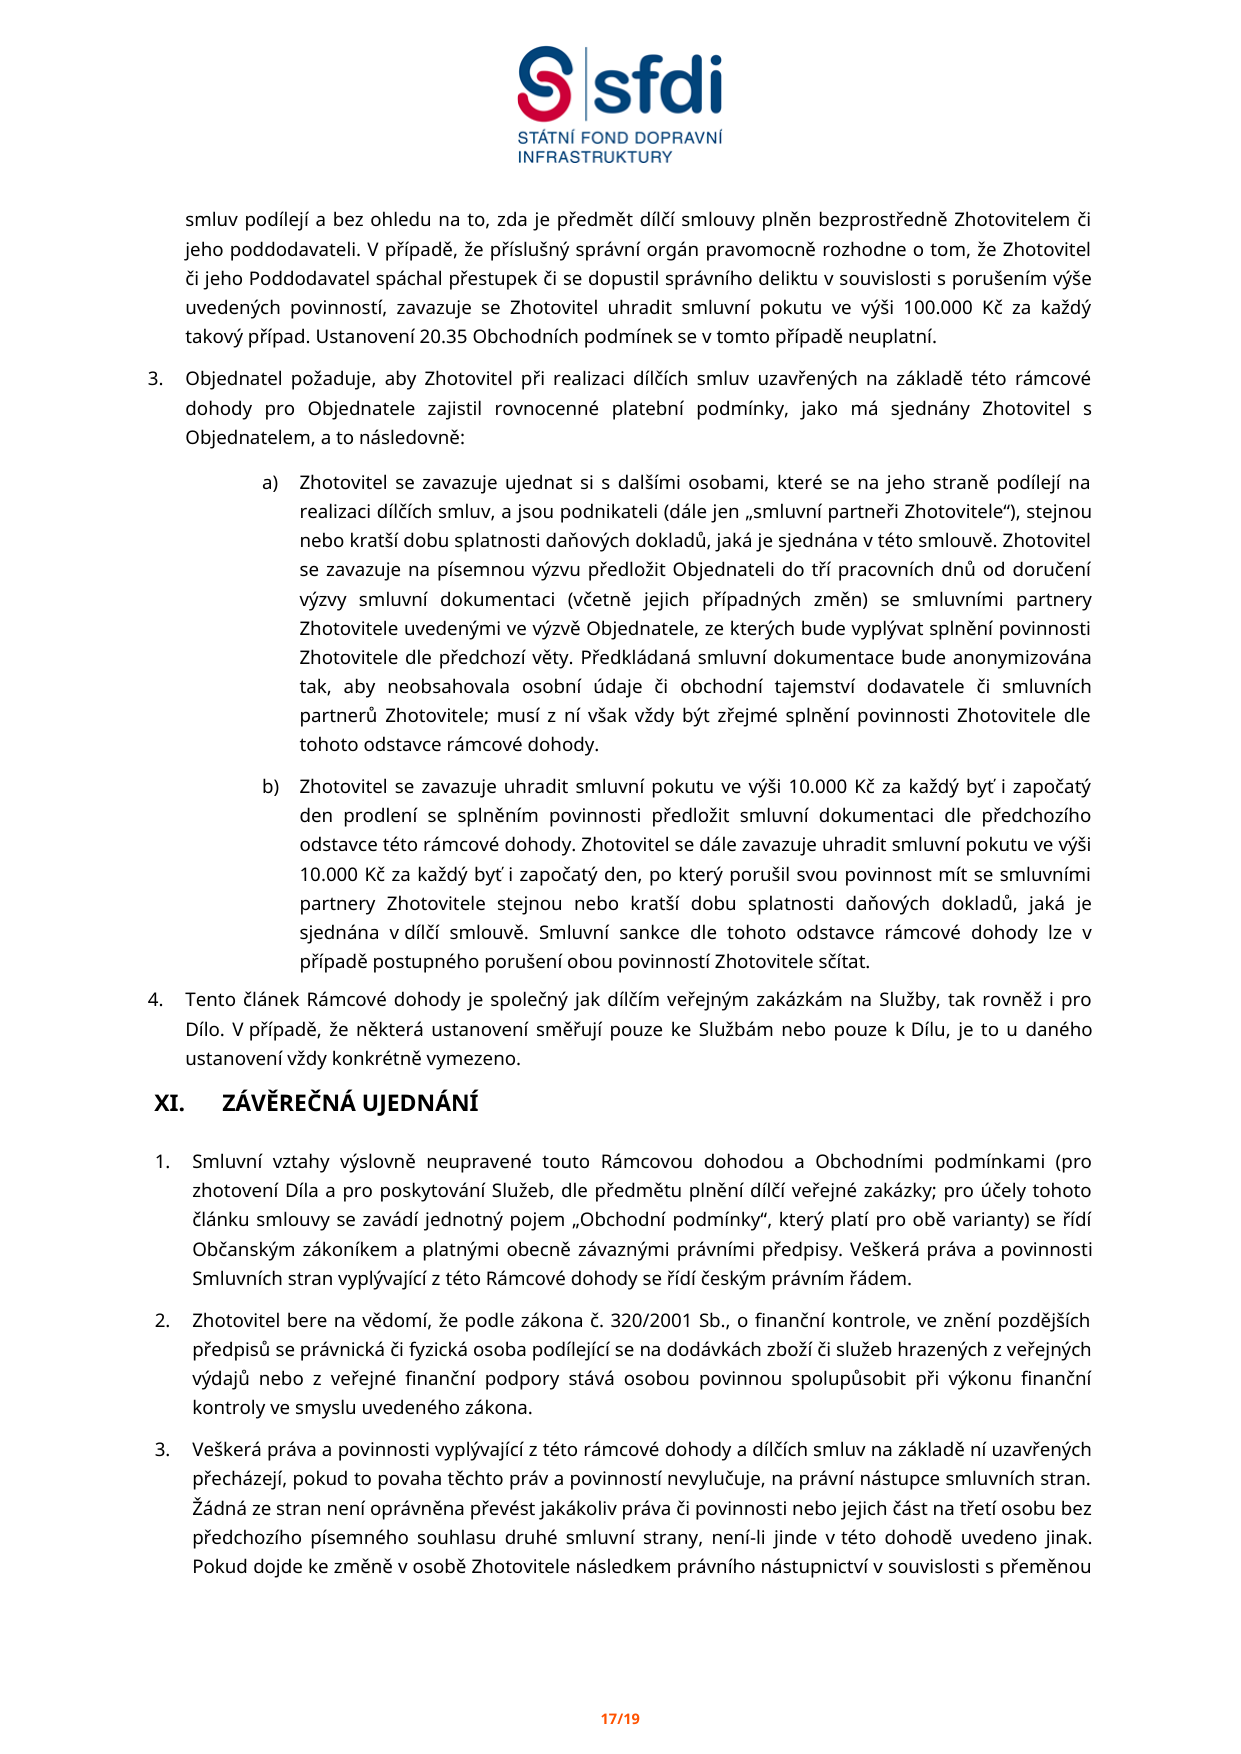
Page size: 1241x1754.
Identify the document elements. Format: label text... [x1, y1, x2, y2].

list ZÁVĚREČNÁ UJEDNÁNÍ [185, 1087, 1093, 1118]
list Zhotovitel bere na vědomí, že podle zákona č. 320/2001 Sb., o finanční kontrole, ve znění pozdějších předpisů se právnická či fyzická osoba podílející se na dodávkách zboží či služeb hrazených z veřejných výdajů nebo z veřejné finanční podpory stává osobou povinnou spolupůsobit při výkonu finanční kontroly ve smyslu uvedeného zákona. [154, 1307, 1093, 1420]
list Objednatel požaduje, aby Zhotovitel při realizaci dílčích smluv uzavřených na základě této rámcové dohody pro Objednatele zajistil rovnocenné platební podmínky, jako má sjednány Zhotovitel s Objednatelem, a to následovně: [148, 366, 1093, 450]
picture [517, 44, 723, 163]
list Zhotovitel se zavazuje ujednat si s dalšími osobami, které se na jeho straně podílejí na realizaci dílčích smluv, a jsou podnikateli (dále jen „smluvní partneři Zhotovitele“), stejnou nebo kratší dobu splatnosti daňových dokladů, jaká je sjednána v této smlouvě. Zhotovitel se zavazuje na písemnou výzvu předložit Objednateli do tří pracovních dnů od doručení výzvy smluvní dokumentaci (včetně jejich případných změn) se smluvními partnery Zhotovitele uvedenými ve výzvě Objednatele, ze kterých bude vyplývat splnění povinnosti Zhotovitele dle předchozí věty. Předkládaná smluvní dokumentace bude anonymizována tak, aby neobsahovala osobní údaje či obchodní tajemství dodavatele či smluvních partnerů Zhotovitele; musí z ní však vždy být zřejmé splnění povinnosti Zhotovitele dle tohoto odstavce rámcové dohody. [262, 466, 1093, 758]
list Smluvní vztahy výslovně neupravené touto Rámcovou dohodou a Obchodními podmínkami (pro zhotovení Díla a pro poskytování Služeb, dle předmětu plnění dílčí veřejné zakázky; pro účely tohoto článku smlouvy se zavádí jednotný pojem „Obchodní podmínky“, který platí pro obě varianty) se řídí Občanským zákoníkem a platnými obecně závaznými právními předpisy. Veškerá práva a povinnosti Smluvních stran vyplývající z této Rámcové dohody se řídí českým právním řádem. [154, 1148, 1093, 1291]
list Tento článek Rámcové dohody je společný jak dílčím veřejným zakázkám na Služby, tak rovněž i pro Dílo. V případě, že některá ustanovení směřují pouze ke Službám nebo pouze k Dílu, je to u daného ustanovení vždy konkrétně vymezeno. [148, 987, 1093, 1071]
list Zhotovitel se zavazuje uhradit smluvní pokutu ve výši 10.000 Kč za každý byť i započatý den prodlení se splněním povinnosti předložit smluvní dokumentaci dle předchozího odstavce této rámcové dohody. Zhotovitel se dále zavazuje uhradit smluvní pokutu ve výši 10.000 Kč za každý byť i započatý den, po který porušil svou povinnost mít se smluvními partnery Zhotovitele stejnou nebo kratší dobu splatnosti daňových dokladů, jaká je sjednána v dílčí smlouvě. Smluvní sankce dle tohoto odstavce rámcové dohody lze v případě postupného porušení obou povinností Zhotovitele sčítat. [262, 770, 1093, 974]
